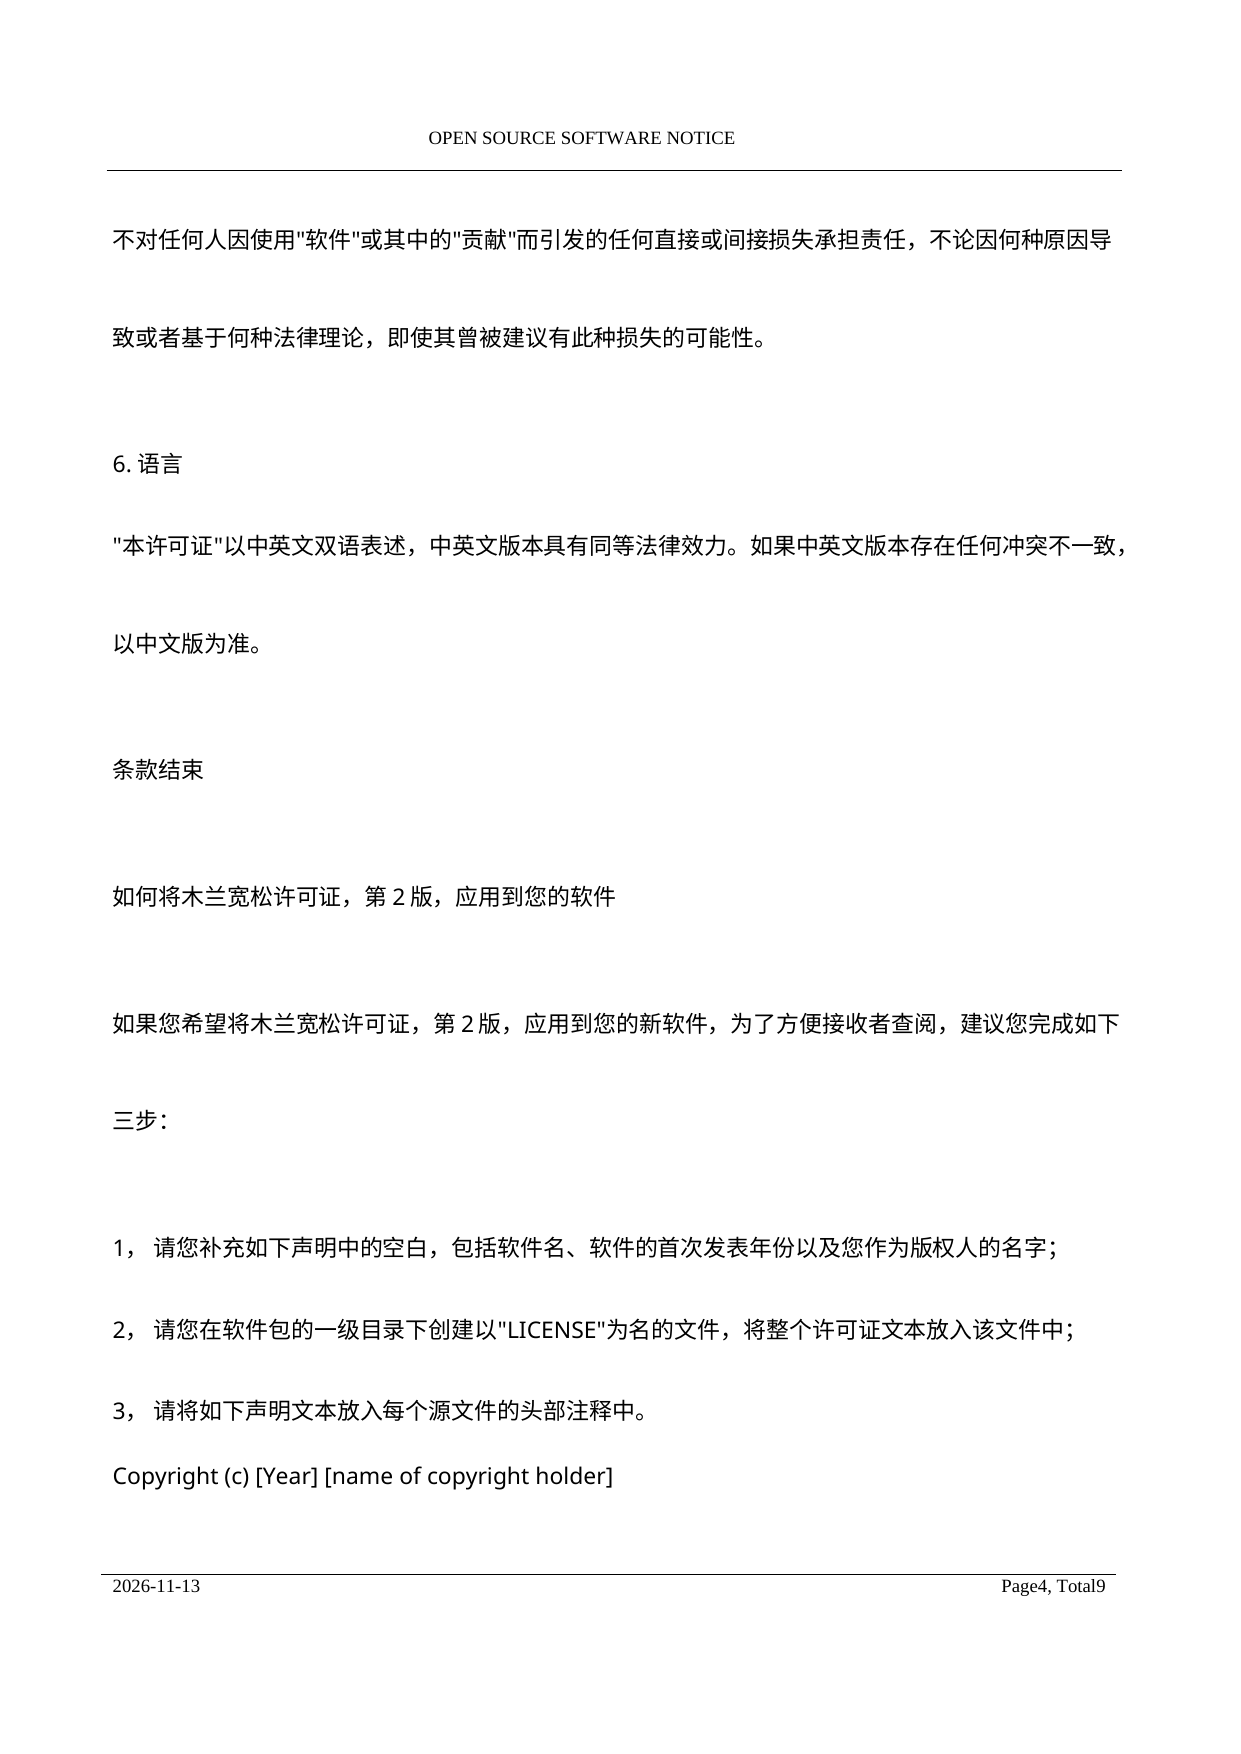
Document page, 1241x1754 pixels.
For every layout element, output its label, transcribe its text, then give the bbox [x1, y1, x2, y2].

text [112, 206, 1128, 369]
text 如何将木兰宽松许可证，第2版，应用到您的软件 [112, 863, 1128, 928]
text 3， 请将如下声明文本放入每个源文件的头部注释中。 [112, 1377, 1128, 1442]
text 如果您希望将木兰宽松许可证，第2版，应用到您的新软件，为了方便接收者查阅，建议您完成如下三步： [112, 990, 1128, 1152]
text 2， 请您在软件包的一级目录下创建以"LICENSE"为名的文件，将整个许可证文本放入该文件中； [112, 1296, 1128, 1361]
text "本许可证"以中英文双语表述，中英文版本具有同等法律效力。如果中英文版本存在任何冲突不一致，以中文版为准。 [112, 512, 1128, 675]
text Copyright (c) [Year] [name of copyright holder] [112, 1459, 1128, 1491]
text 1， 请您补充如下声明中的空白，包括软件名、软件的首次发表年份以及您作为版权人的名字； [112, 1214, 1128, 1279]
text 条款结束 [112, 736, 1128, 801]
text 6. 语言 [112, 431, 1128, 496]
